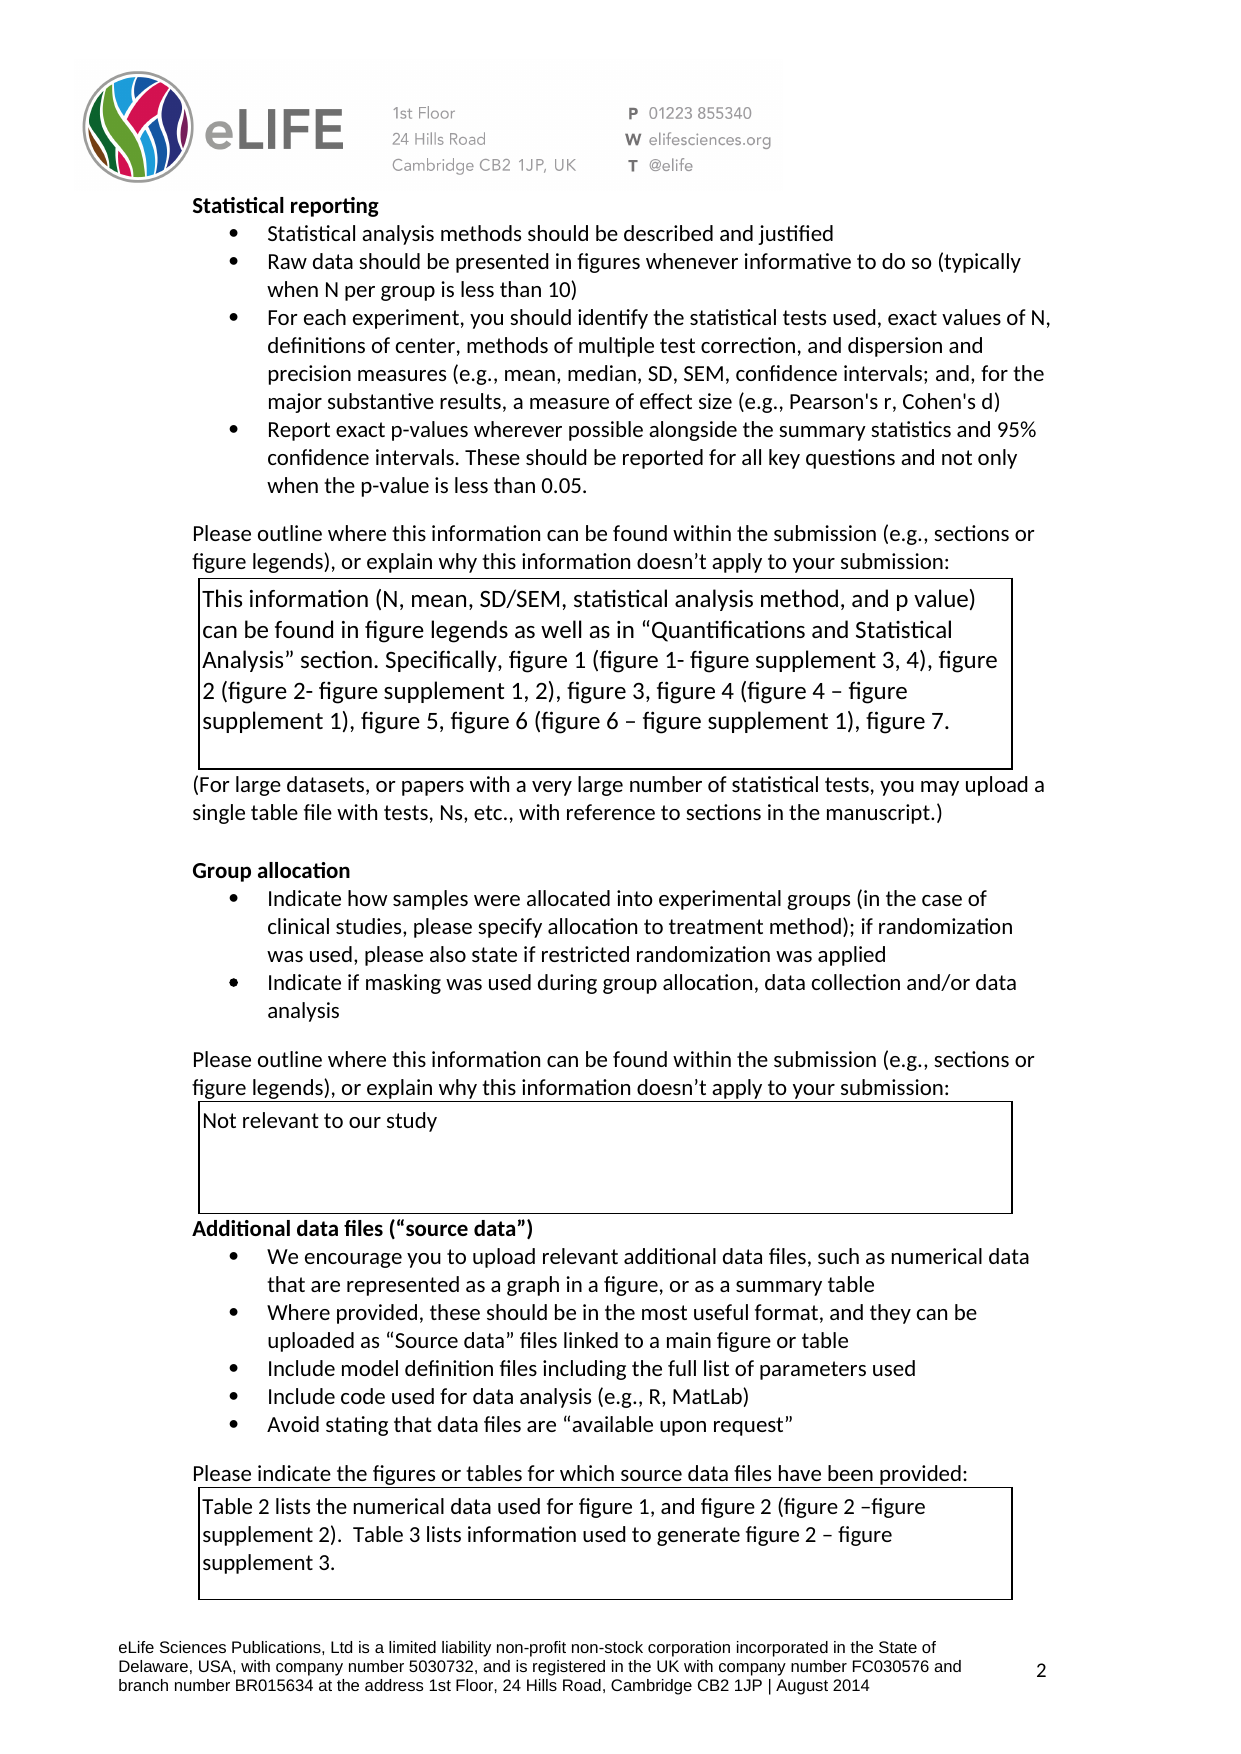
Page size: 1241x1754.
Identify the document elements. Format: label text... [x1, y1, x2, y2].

list Include model definition files including the full list of parameters used [229, 1354, 1053, 1382]
text Group allocation [192, 856, 1053, 884]
text Not relevant to our study [200, 1104, 1011, 1134]
list Indicate how samples were allocated into experimental groups (in the case of clinical studies, please specify allocation to treatment method); if randomization was used, please also state if restricted randomization was applied [229, 884, 1053, 968]
list Statistical analysis methods should be described and justified [229, 219, 1053, 247]
text This information (N, mean, SD/SEM, statistical analysis method, and p value) can be found in figure legends as well as in “Quantifications and Statistical Analysis” section. Specifically, figure 1 (figure 1- figure supplement 3, 4), figure 2 (figure 2- figure supplement 1, 2), figure 3, figure 4 (figure 4 – figure supplement 1), figure 5, figure 6 (figure 6 – figure supplement 1), figure 7. [200, 581, 1011, 736]
text (For large datasets, or papers with a very large number of statistical tests, you may upload a single table file with tests, Ns, etc., with reference to sections in the manuscript.) [192, 603, 1053, 826]
list Include code used for data analysis (e.g., R, MatLab) [229, 1382, 1053, 1410]
text Additional data files (“source data”) [192, 1131, 1053, 1242]
list We encourage you to upload relevant additional data files, such as numerical data that are represented as a graph in a figure, or as a summary table [229, 1242, 1053, 1298]
list Where provided, these should be in the most useful format, and they can be uploaded as “Source data” files linked to a main figure or table [229, 1298, 1053, 1354]
list Indicate if masking was used during group allocation, data collection and/or data analysis [229, 968, 1053, 1024]
text Table 2 lists the numerical data used for figure 1, and figure 2 (figure 2 –figure supplement 2). Table 3 lists information used to generate figure 2 – figure supplement 3. [200, 1490, 1011, 1579]
list Raw data should be presented in figures whenever informative to do so (typically when N per group is less than 10) [229, 247, 1053, 303]
list Report exact p-values wherever possible alongside the summary statistics and 95% confidence intervals. These should be reported for all key questions and not only when the p-value is less than 0.05. [229, 415, 1053, 499]
text Statistical reporting [192, 191, 1053, 219]
list For each experiment, you should identify the statistical tests used, exact values of N, definitions of center, methods of multiple test correction, and dispersion and precision measures (e.g., mean, median, SD, SEM, confidence intervals; and, for the major substantive results, a measure of effect size (e.g., Pearson's r, Cohen's d) [229, 303, 1053, 415]
list Avoid stating that data files are “available upon request” [229, 1410, 1053, 1438]
text Please indicate the figures or tables for which source data files have been provided: [192, 1459, 1053, 1487]
picture [73, 59, 784, 191]
